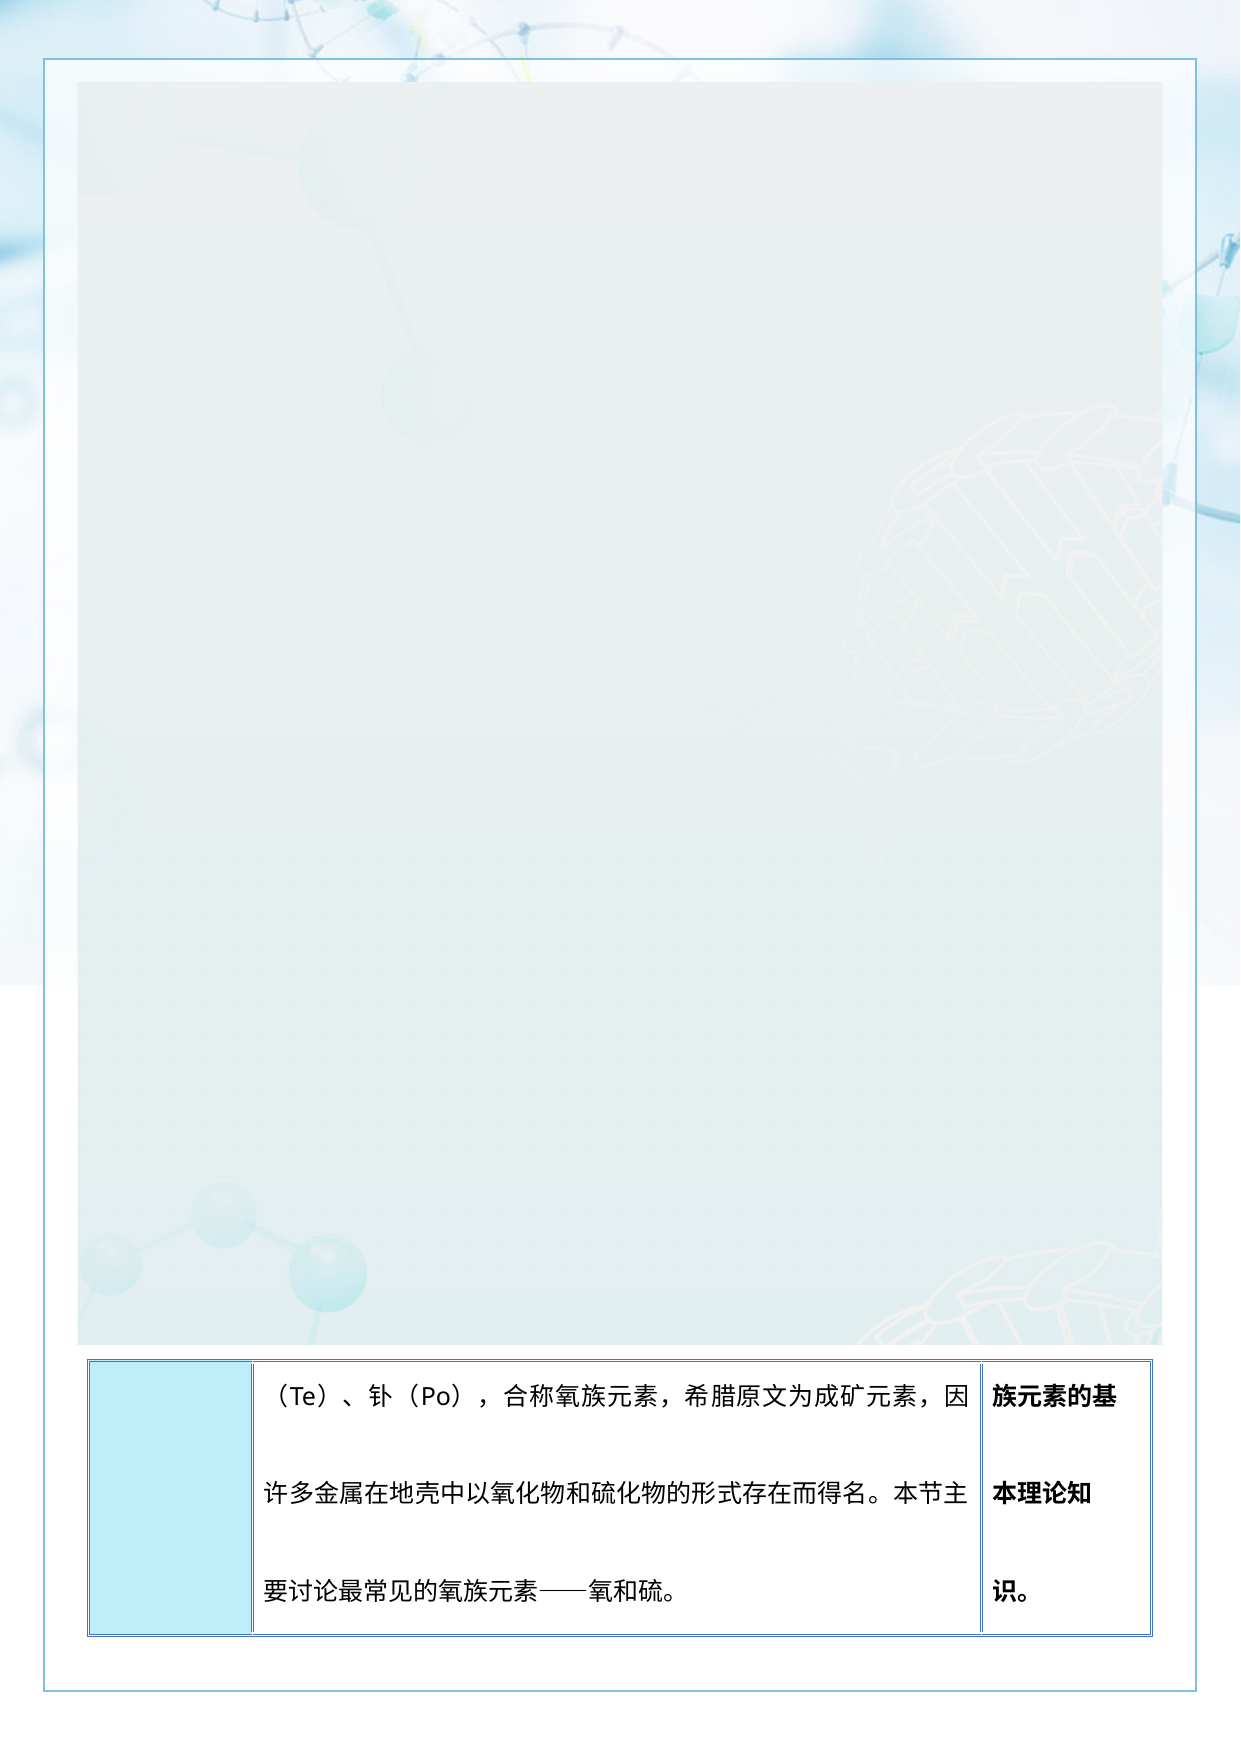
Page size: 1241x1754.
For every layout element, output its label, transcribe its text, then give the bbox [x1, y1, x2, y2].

table_cell 知识讲解 （40min） [90, 1362, 252, 1634]
picture [0, 0, 1241, 1754]
table_cell 通过教师讲解，了解氧族元素的基本理论知识。 [981, 1362, 1150, 1634]
table_cell 【教师】第二节 氧族元素 周期表中Ⅵ A 族的氧（O）、硫（S）、硒（Se）、碲（Te）、钋（Po），合称氧族元素，希腊原文为成矿元素，因许多金属在地壳中以氧化物和硫化物的形式存在而得名。本节主要讨论最常见的氧族元素——氧和硫。 氧族元素的通性 氧和氧的化合物 氧是地球上含量最多、分布最广的元素（约为地壳重量的 47%），空气中含有氧单质（约占空气体积的 21%），人体及所有动植物体内、各种矿物岩石中都含有化合态的氧。 （一）臭氧 高空中的氧气分子，打雷时在电火花作用下发生反应，产生臭氧（O3）。臭氧很不稳定，用紫外线照射，又分解产生氧气。 臭氧是蓝色气体，因有特殊的鱼腥臭味而得名，是一种很强的氧化剂（仅次于 F2）， 并具有杀菌能力，用于饮水消毒、空气净化以及含有机物废水的处理。 （二）过氧化氢 过氧化氢（H2O2）俗称双氧水，是一种无色液体，可与水以任意比例混溶。通常所用的双氧水为过氧化氢的水溶液。 H2O2 分子中有一个过氧基—O—O—，每个氧原子连一个氢原子。 硫和硫的化合物 硫以游离态和化合态两种形式存在于自然界中。 （一）单质硫 硫单质有多种同素异形体，最常见的是淡黄色、有微臭的斜方硫晶体，不溶于水，易溶于 CS2、CCl4 等有机溶剂中。硫在医药上用于制治疗癣疥等皮肤病的硫磺软膏，农业上用于生产杀虫剂，橡胶工业中用于橡胶的硫化；火药、火柴、焰火、纸张及化工原料等中大量使用硫。 3. 过二硫酸盐 分子中含过氧基的硫的含氧酸称为过硫酸。 【学生】思考、讨论。 [253, 1362, 981, 1634]
